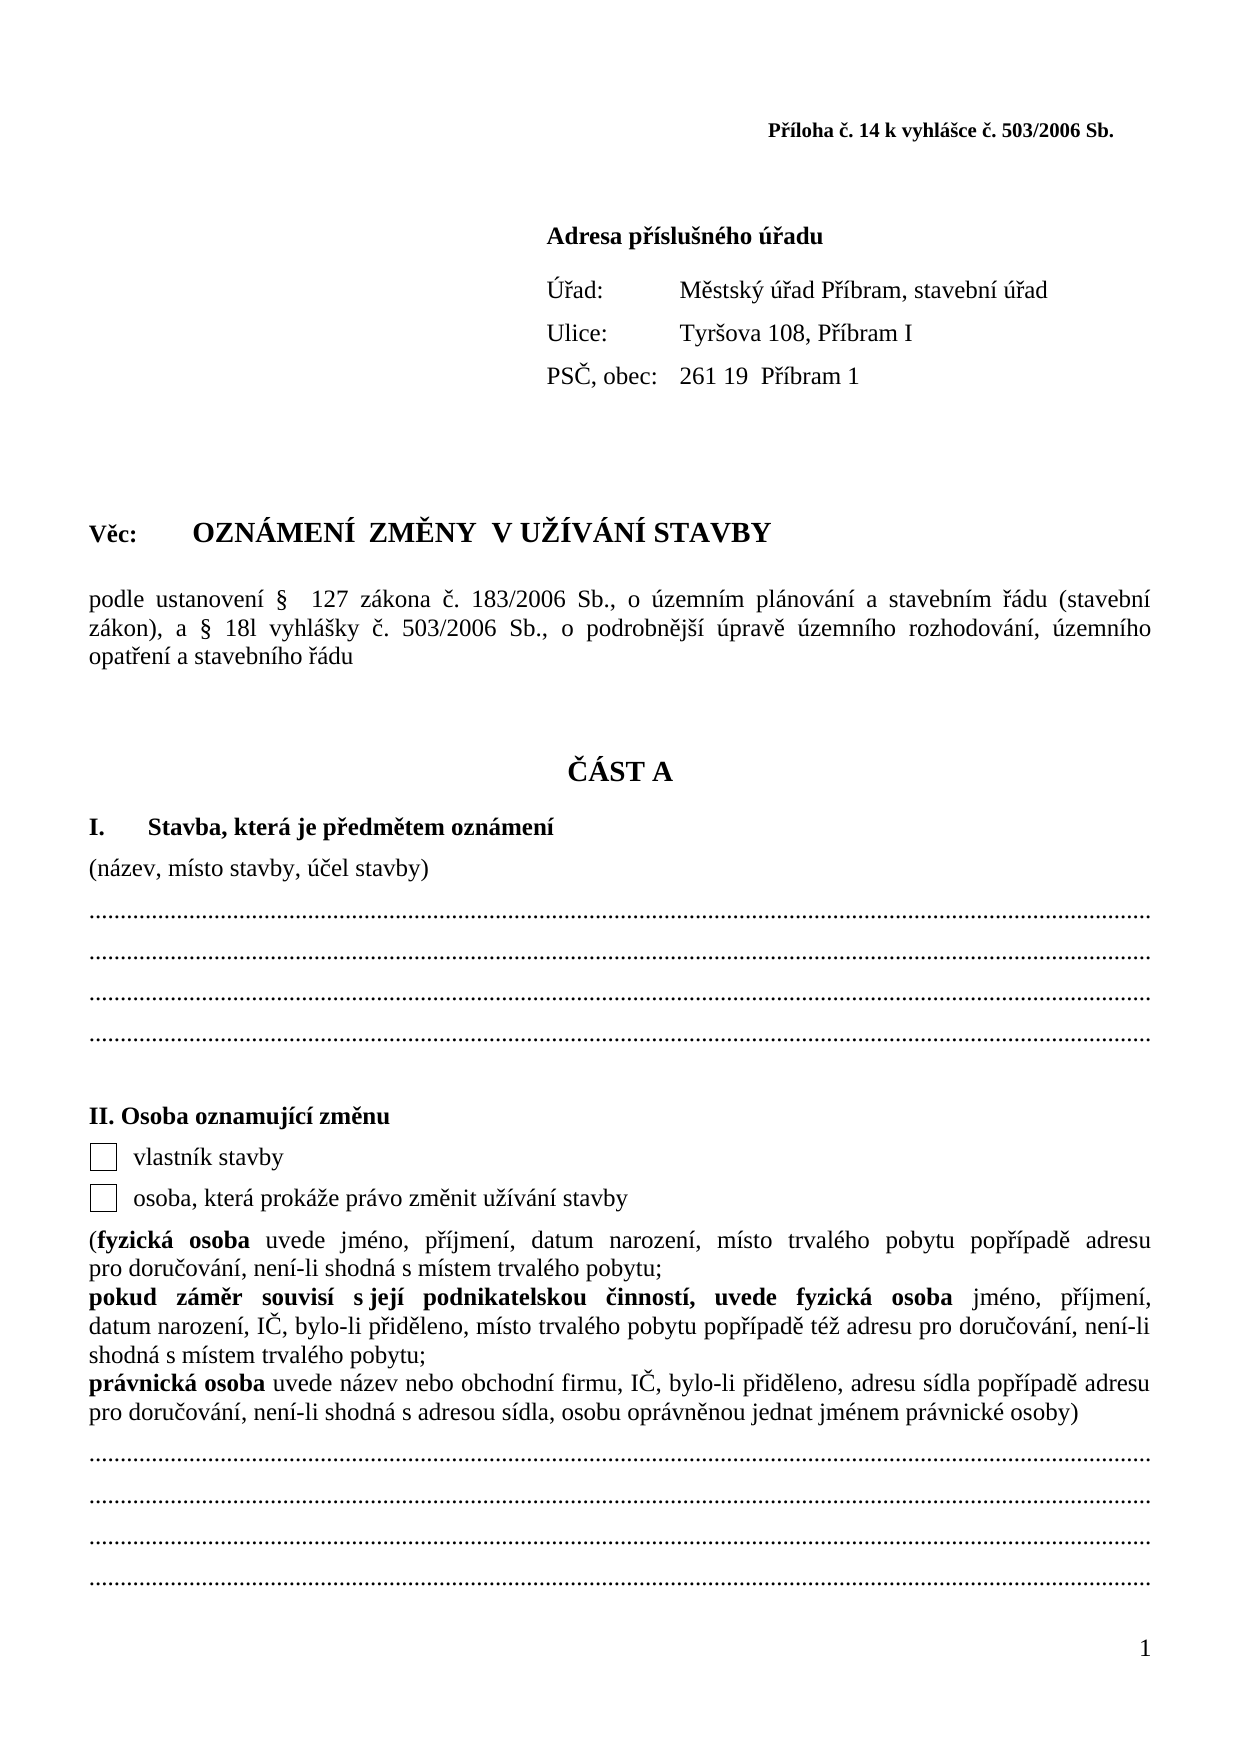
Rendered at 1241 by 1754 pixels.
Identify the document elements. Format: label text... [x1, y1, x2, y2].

text Ulice: Tyršova 108, Příbram I [89, 318, 1152, 347]
text (název, místo stavby, účel stavby) [89, 853, 1152, 882]
text Příloha č. 14 k vyhlášce č. 503/2006 Sb. [768, 118, 1152, 142]
subtitle Adresa příslušného úřadu [89, 221, 1152, 250]
text II. Osoba oznamující změnu [89, 1101, 1152, 1130]
text právnická osoba uvede název nebo obchodní firmu, IČ, bylo-li přiděleno, adresu sídla popřípadě adresu pro doručování, není-li shodná s adresou sídla, osobu oprávněnou jednat jménem právnické osoby) [89, 1368, 1152, 1426]
text (fyzická osoba uvede jméno, příjmení, datum narození, místo trvalého pobytu popřípadě adresu pro doručování, není-li shodná s místem trvalého pobytu; [89, 1225, 1152, 1282]
text osoba, která prokáže právo změnit užívání stavby [89, 1183, 1152, 1212]
subtitle Věc: OZNÁMENÍ ZMĚNY V UŽÍVÁNÍ STAVBY [89, 515, 1152, 549]
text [89, 1562, 1152, 1591]
text podle ustanovení § 127 zákona č. 183/2006 Sb., o územním plánování a stavebním řádu (stavební zákon), a § 18l vyhlášky č. 503/2006 Sb., o podrobnější úpravě územního rozhodování, územního opatření a stavebního řádu [89, 584, 1152, 670]
text pokud záměr souvisí s její podnikatelskou činností, uvede fyzická osoba jméno, příjmení, datum narození, IČ, bylo-li přiděleno, místo trvalého pobytu popřípadě též adresu pro doručování, není-li shodná s místem trvalého pobytu; [89, 1282, 1152, 1368]
text vlastník stavby [89, 1142, 1152, 1171]
text ČÁST A [89, 754, 1152, 787]
text PSČ, obec: 261 19 Příbram 1 [89, 361, 1152, 390]
text Úřad: Městský úřad Příbram, stavební úřad [89, 275, 1152, 303]
list Stavba, která je předmětem oznámení [89, 812, 1152, 841]
